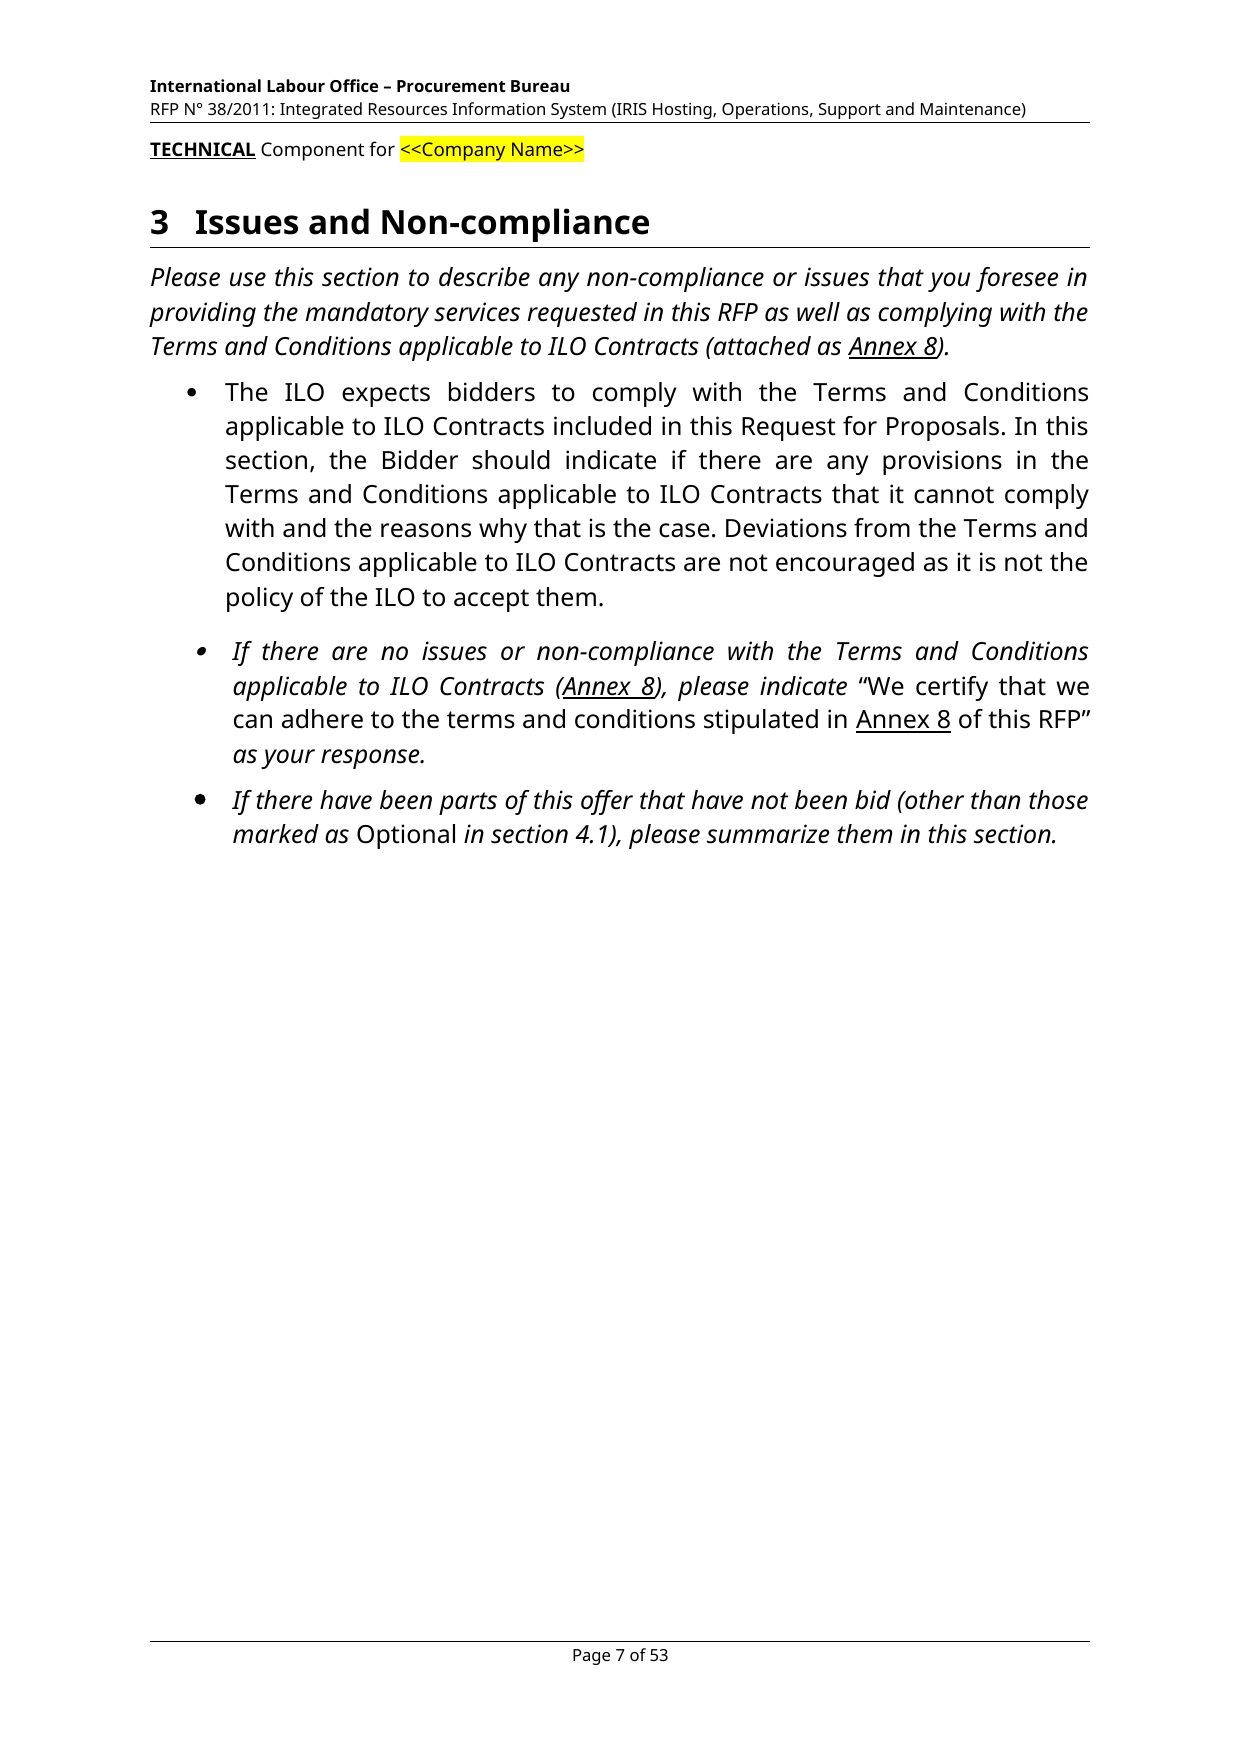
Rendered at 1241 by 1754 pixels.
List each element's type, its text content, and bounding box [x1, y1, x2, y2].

subtitle Issues and Non-compliance [150, 199, 1090, 247]
list The ILO expects bidders to comply with the Terms and Conditions applicable to ILO Contracts included in this Request for Proposals. In this section, the Bidder should indicate if there are any provisions in the Terms and Conditions applicable to ILO Contracts that it cannot comply with and the reasons why that is the case. Deviations from the Terms and Conditions applicable to ILO Contracts are not encouraged as it is not the policy of the ILO to accept them. [187, 375, 1090, 613]
list If there are no issues or non-compliance with the Terms and Conditions applicable to ILO Contracts (Annex 8), please indicate “We certify that we can adhere to the terms and conditions stipulated in Annex 8 of this RFP” as your response. [195, 634, 1090, 770]
list If there have been parts of this offer that have not been bid (other than those marked as Optional in section 4.1), please summarize them in this section. [195, 783, 1090, 851]
text Please use this section to describe any non-compliance or issues that you foresee in providing the mandatory services requested in this RFP as well as complying with the Terms and Conditions applicable to ILO Contracts (attached as Annex 8). [150, 260, 1090, 362]
